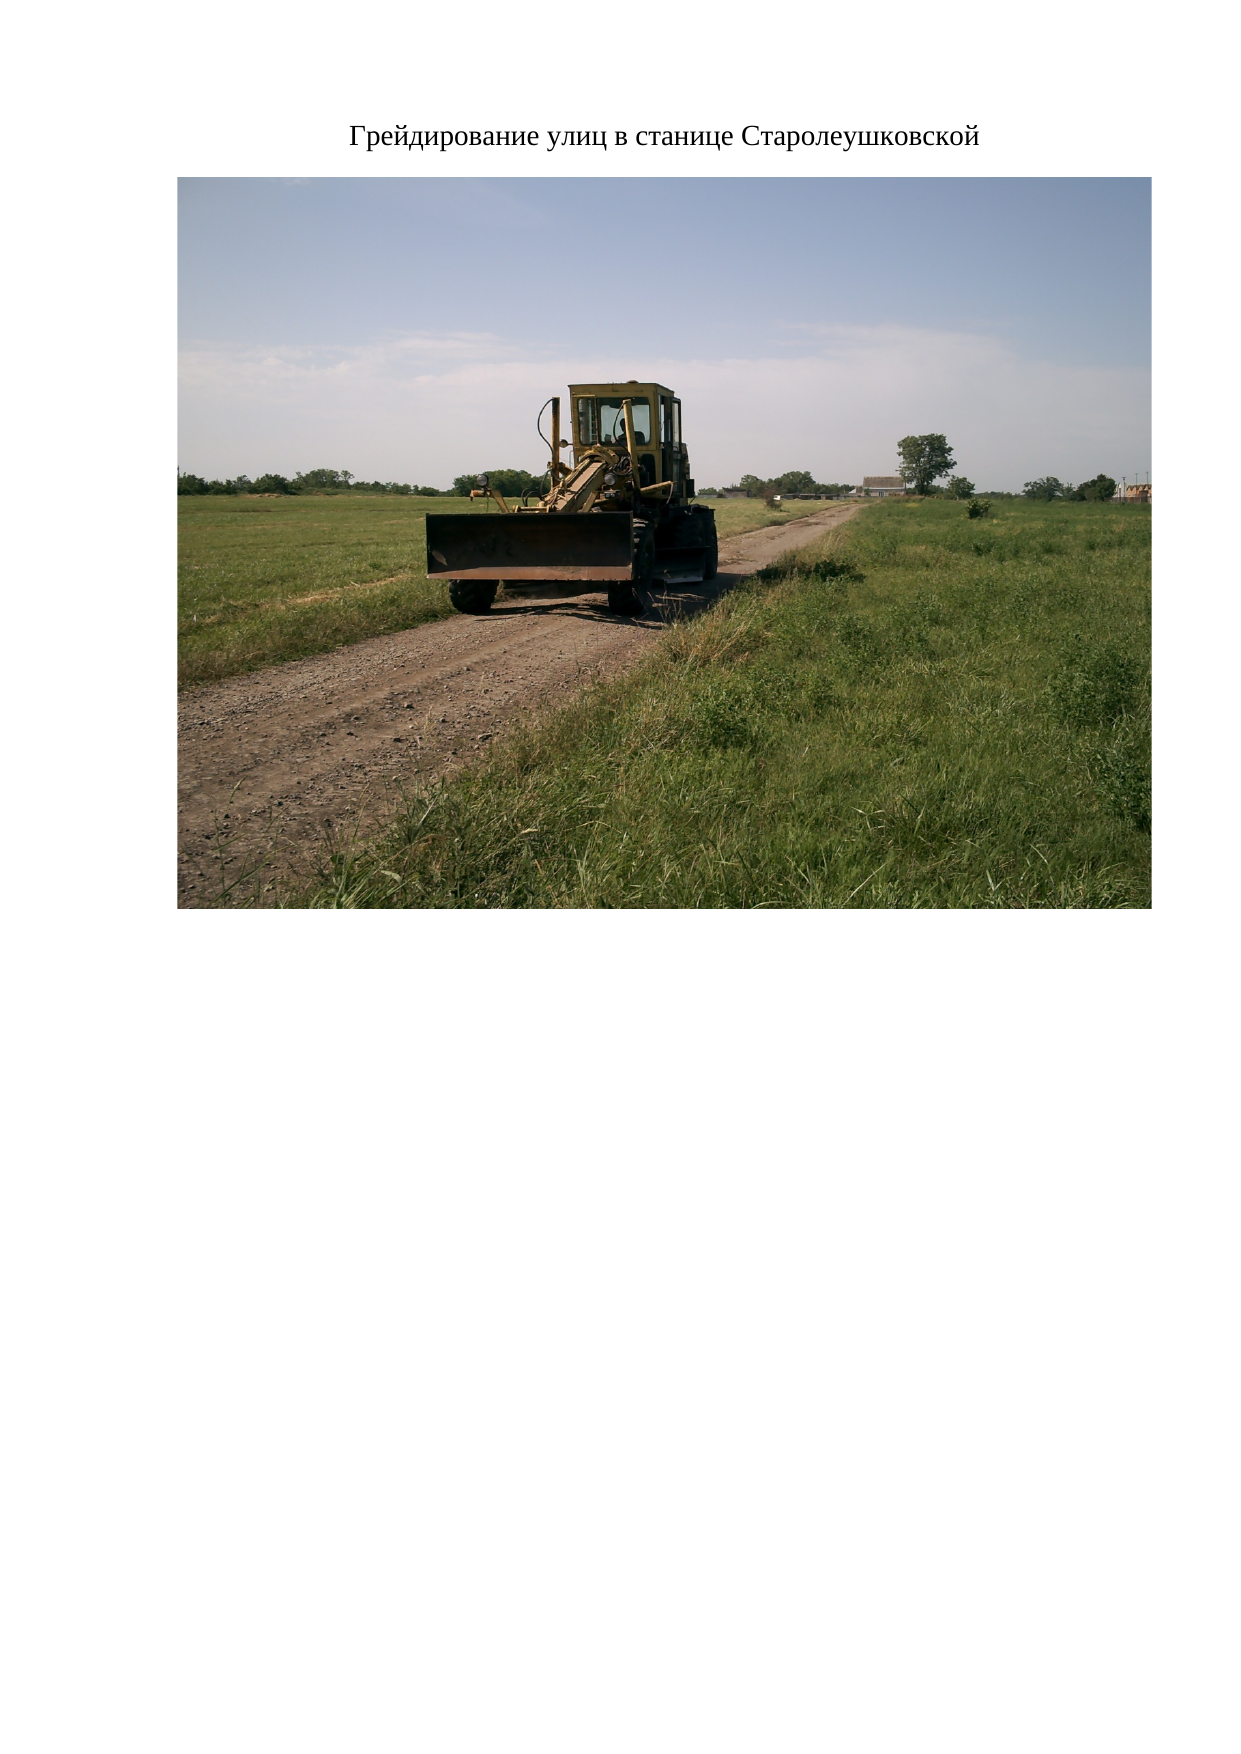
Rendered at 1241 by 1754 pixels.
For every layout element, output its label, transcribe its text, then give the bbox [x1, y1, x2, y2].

text Грейдирование улиц в станице Старолеушковской [177, 118, 1152, 152]
picture [177, 177, 1152, 909]
